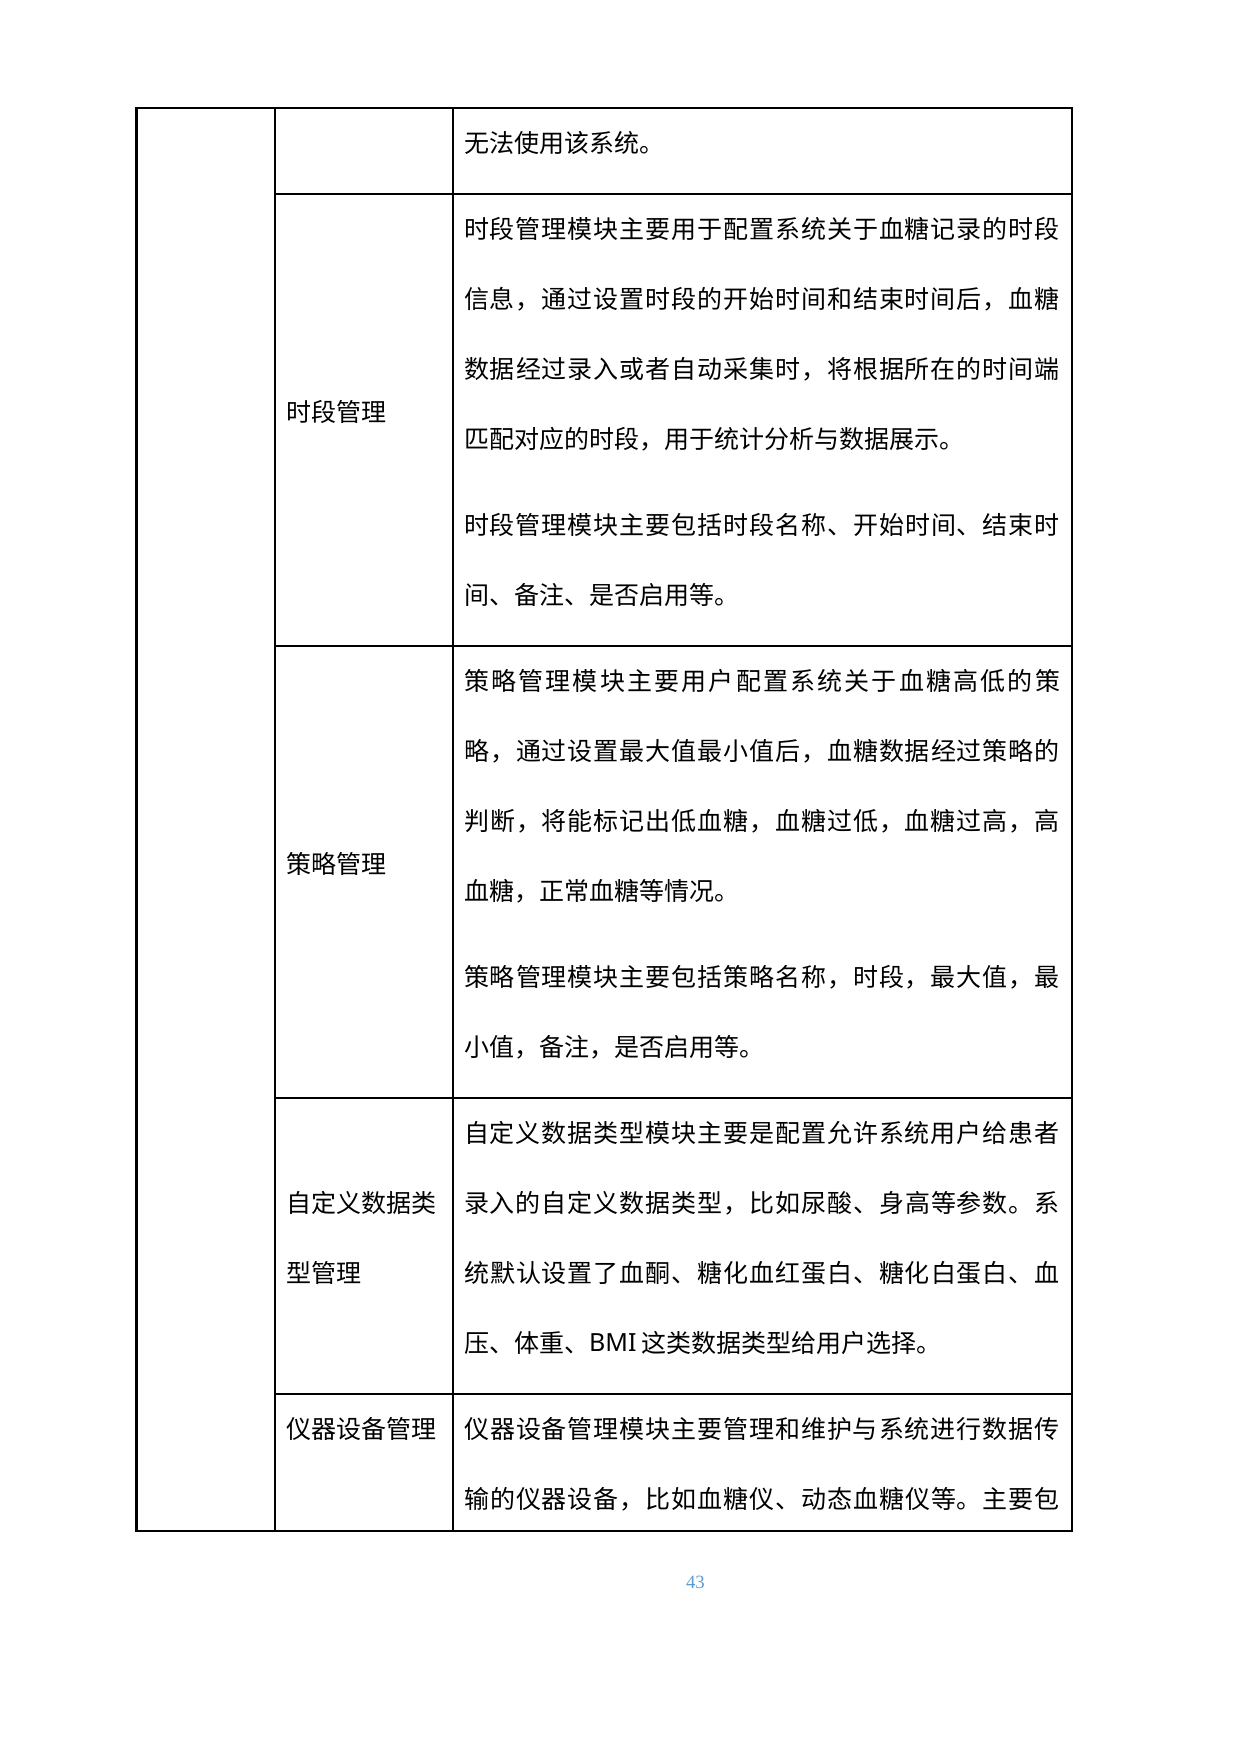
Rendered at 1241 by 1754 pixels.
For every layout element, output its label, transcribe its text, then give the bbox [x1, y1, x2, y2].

table_cell 自定义数据类型模块主要是配置允许系统用户给患者录入的自定义数据类型，比如尿酸、身高等参数。系统默认设置了血酮、糖化血红蛋白、糖化白蛋白、血压、体重、BMI这类数据类型给用户选择。 [454, 1099, 1071, 1393]
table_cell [454, 1395, 1071, 1530]
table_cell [454, 109, 1071, 193]
table_cell 时段管理 [276, 195, 452, 645]
table_cell 时段管理模块主要用于配置系统关于血糖记录的时段信息，通过设置时段的开始时间和结束时间后，血糖数据经过录入或者自动采集时，将根据所在的时间端匹配对应的时段，用于统计分析与数据展示。 [454, 195, 1071, 489]
table_cell 时段管理模块主要包括时段名称、开始时间、结束时间、备注、是否启用等。 [454, 489, 1071, 645]
table_cell 策略管理 [276, 647, 452, 1097]
table_cell 策略管理模块主要用户配置系统关于血糖高低的策略，通过设置最大值最小值后，血糖数据经过策略的判断，将能标记出低血糖，血糖过低，血糖过高，高血糖，正常血糖等情况。 [454, 647, 1071, 941]
table_cell 仪器设备管理 [276, 1395, 452, 1530]
table_cell 策略管理模块主要包括策略名称，时段，最大值，最小值，备注，是否启用等。 [454, 941, 1071, 1097]
table_cell 自定义数据类型管理 [276, 1099, 452, 1393]
